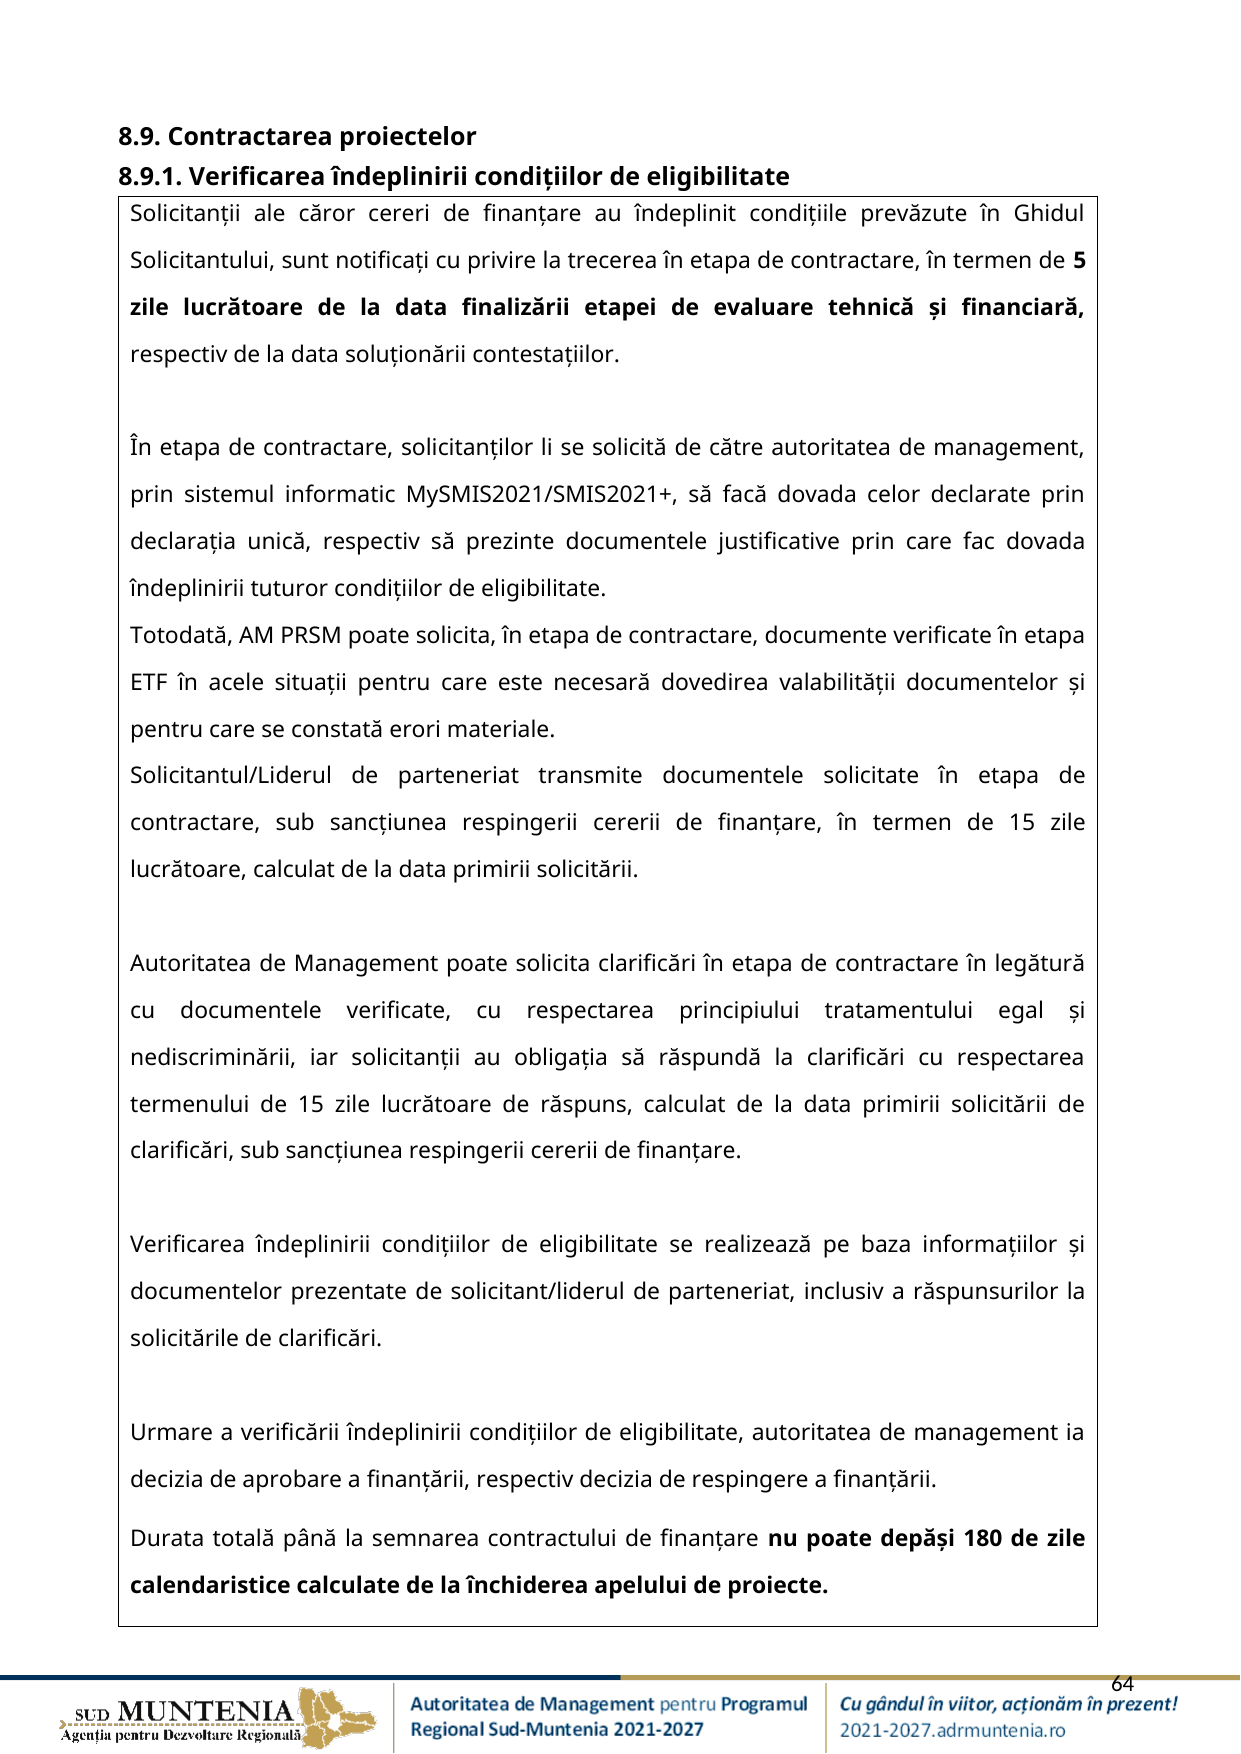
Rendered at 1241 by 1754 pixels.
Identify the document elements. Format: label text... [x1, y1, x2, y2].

subtitle 8.9. Contractarea proiectelor [118, 118, 1134, 152]
subtitle 8.9.1. Verificarea îndeplinirii condițiilor de eligibilitate [118, 159, 1134, 193]
picture [0, 1675, 1241, 1754]
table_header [119, 197, 1097, 1626]
